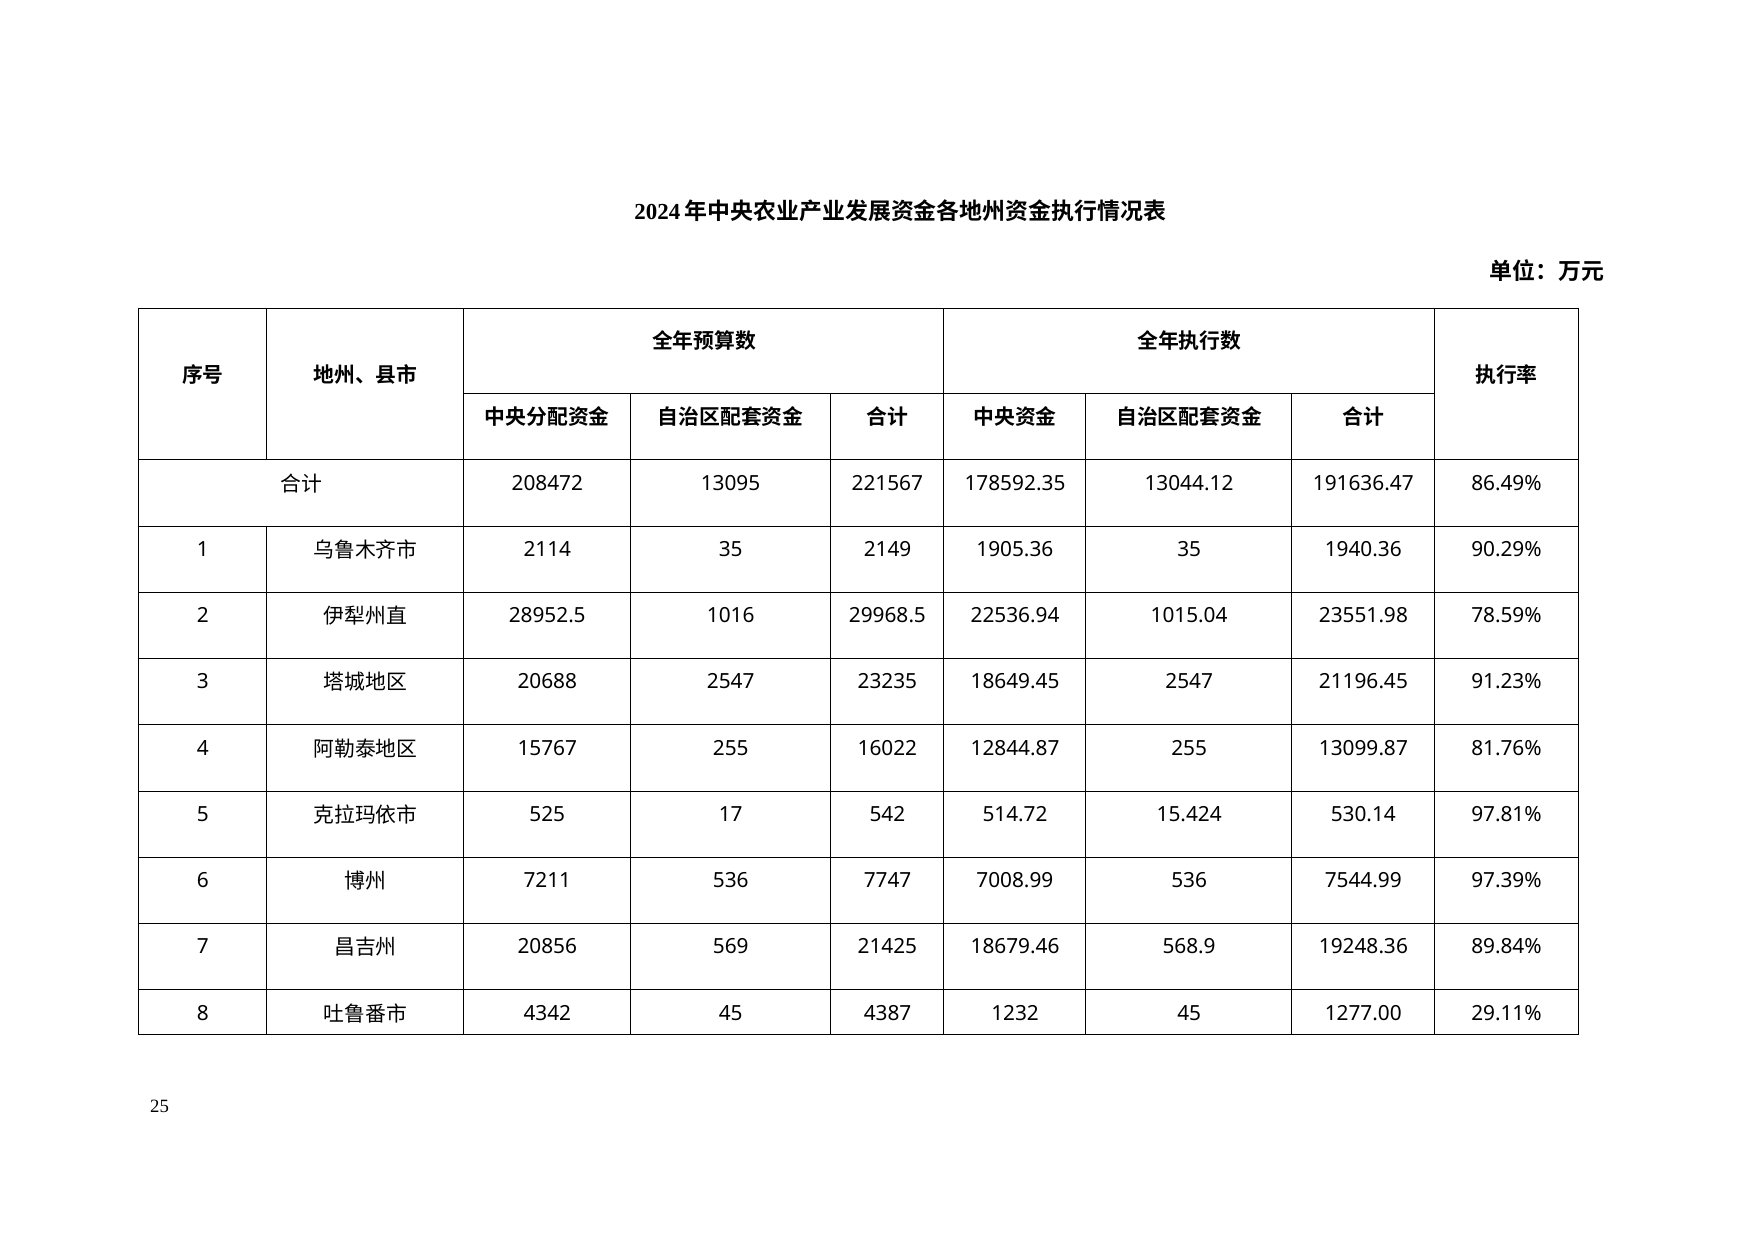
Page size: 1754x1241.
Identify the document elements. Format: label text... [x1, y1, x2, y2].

table_cell 2149 [831, 527, 943, 592]
table_cell 1015.04 [1086, 593, 1291, 658]
table_cell 2547 [1086, 659, 1291, 724]
table_cell 29968.5 [831, 593, 943, 658]
table_cell 1940.36 [1292, 527, 1434, 592]
table_cell 178592.35 [944, 460, 1085, 526]
table_cell 4387 [831, 990, 943, 1033]
table_cell 20856 [464, 924, 630, 989]
table_cell 中央资金 [944, 394, 1085, 459]
table_cell 16022 [831, 725, 943, 791]
table_header 全年执行数 [944, 309, 1434, 393]
table_cell 博州 [267, 858, 463, 923]
table_cell 23235 [831, 659, 943, 724]
table_cell 克拉玛依市 [267, 792, 463, 857]
table_cell 3 [139, 659, 266, 724]
table_cell 21196.45 [1292, 659, 1434, 724]
table_cell 18679.46 [944, 924, 1085, 989]
table_header 全年预算数 [464, 309, 943, 393]
table_cell 1016 [631, 593, 830, 658]
table_cell 21425 [831, 924, 943, 989]
table_cell 45 [1086, 990, 1291, 1033]
table_header 序号 [139, 309, 266, 459]
table_cell 45 [631, 990, 830, 1033]
table_cell 86.49% [1435, 460, 1578, 526]
table_cell 8 [139, 990, 266, 1033]
table_cell 91.23% [1435, 659, 1578, 724]
table_cell 乌鲁木齐市 [267, 527, 463, 592]
table_cell 97.81% [1435, 792, 1578, 857]
table_cell 35 [631, 527, 830, 592]
table_cell 568.9 [1086, 924, 1291, 989]
table_cell 255 [631, 725, 830, 791]
table_cell 78.59% [1435, 593, 1578, 658]
table_cell 28952.5 [464, 593, 630, 658]
table_cell 525 [464, 792, 630, 857]
table_cell 15767 [464, 725, 630, 791]
table_cell 5 [139, 792, 266, 857]
table_cell 塔城地区 [267, 659, 463, 724]
table_cell 255 [1086, 725, 1291, 791]
table_cell 221567 [831, 460, 943, 526]
table_cell 536 [631, 858, 830, 923]
table_cell 13044.12 [1086, 460, 1291, 526]
table_cell 阿勒泰地区 [267, 725, 463, 791]
table_cell 81.76% [1435, 725, 1578, 791]
table_cell 514.72 [944, 792, 1085, 857]
table_cell 1277.00 [1292, 990, 1434, 1033]
table_cell 合计 [1292, 394, 1434, 459]
table_cell 23551.98 [1292, 593, 1434, 658]
table_cell 4342 [464, 990, 630, 1033]
table_cell 20688 [464, 659, 630, 724]
table_cell 13099.87 [1292, 725, 1434, 791]
text 2024年中央农业产业发展资金各地州资金执行情况表 [150, 188, 1604, 231]
table_cell 7 [139, 924, 266, 989]
table_cell 2114 [464, 527, 630, 592]
table_cell 合计 [139, 460, 463, 526]
table_cell 7544.99 [1292, 858, 1434, 923]
table_cell 自治区配套资金 [631, 394, 830, 459]
table_cell 13095 [631, 460, 830, 526]
text 单位：万元 [150, 248, 1604, 291]
table_cell 18649.45 [944, 659, 1085, 724]
table_cell 17 [631, 792, 830, 857]
table_cell 536 [1086, 858, 1291, 923]
table_header 执行率 [1435, 309, 1578, 459]
table_cell 7211 [464, 858, 630, 923]
table_cell 12844.87 [944, 725, 1085, 791]
table_cell 1 [139, 527, 266, 592]
table_cell 7747 [831, 858, 943, 923]
table_cell 1232 [944, 990, 1085, 1033]
table_cell 35 [1086, 527, 1291, 592]
table_cell 89.84% [1435, 924, 1578, 989]
table_cell 22536.94 [944, 593, 1085, 658]
table_cell 中央分配资金 [464, 394, 630, 459]
table_cell 昌吉州 [267, 924, 463, 989]
table_cell 19248.36 [1292, 924, 1434, 989]
table_cell 15.424 [1086, 792, 1291, 857]
table_cell 90.29% [1435, 527, 1578, 592]
table_cell 542 [831, 792, 943, 857]
table_cell 29.11% [1435, 990, 1578, 1033]
table_cell 6 [139, 858, 266, 923]
table_cell 2547 [631, 659, 830, 724]
table_cell 合计 [831, 394, 943, 459]
table_cell 伊犁州直 [267, 593, 463, 658]
table_cell 569 [631, 924, 830, 989]
table_cell 自治区配套资金 [1086, 394, 1291, 459]
table_cell 2 [139, 593, 266, 658]
table_header 地州、县市 [267, 309, 463, 459]
table_cell 7008.99 [944, 858, 1085, 923]
table_cell 吐鲁番市 [267, 990, 463, 1033]
table_cell 191636.47 [1292, 460, 1434, 526]
table_cell 1905.36 [944, 527, 1085, 592]
table_cell 4 [139, 725, 266, 791]
table_cell 208472 [464, 460, 630, 526]
table_cell 97.39% [1435, 858, 1578, 923]
table_cell 530.14 [1292, 792, 1434, 857]
